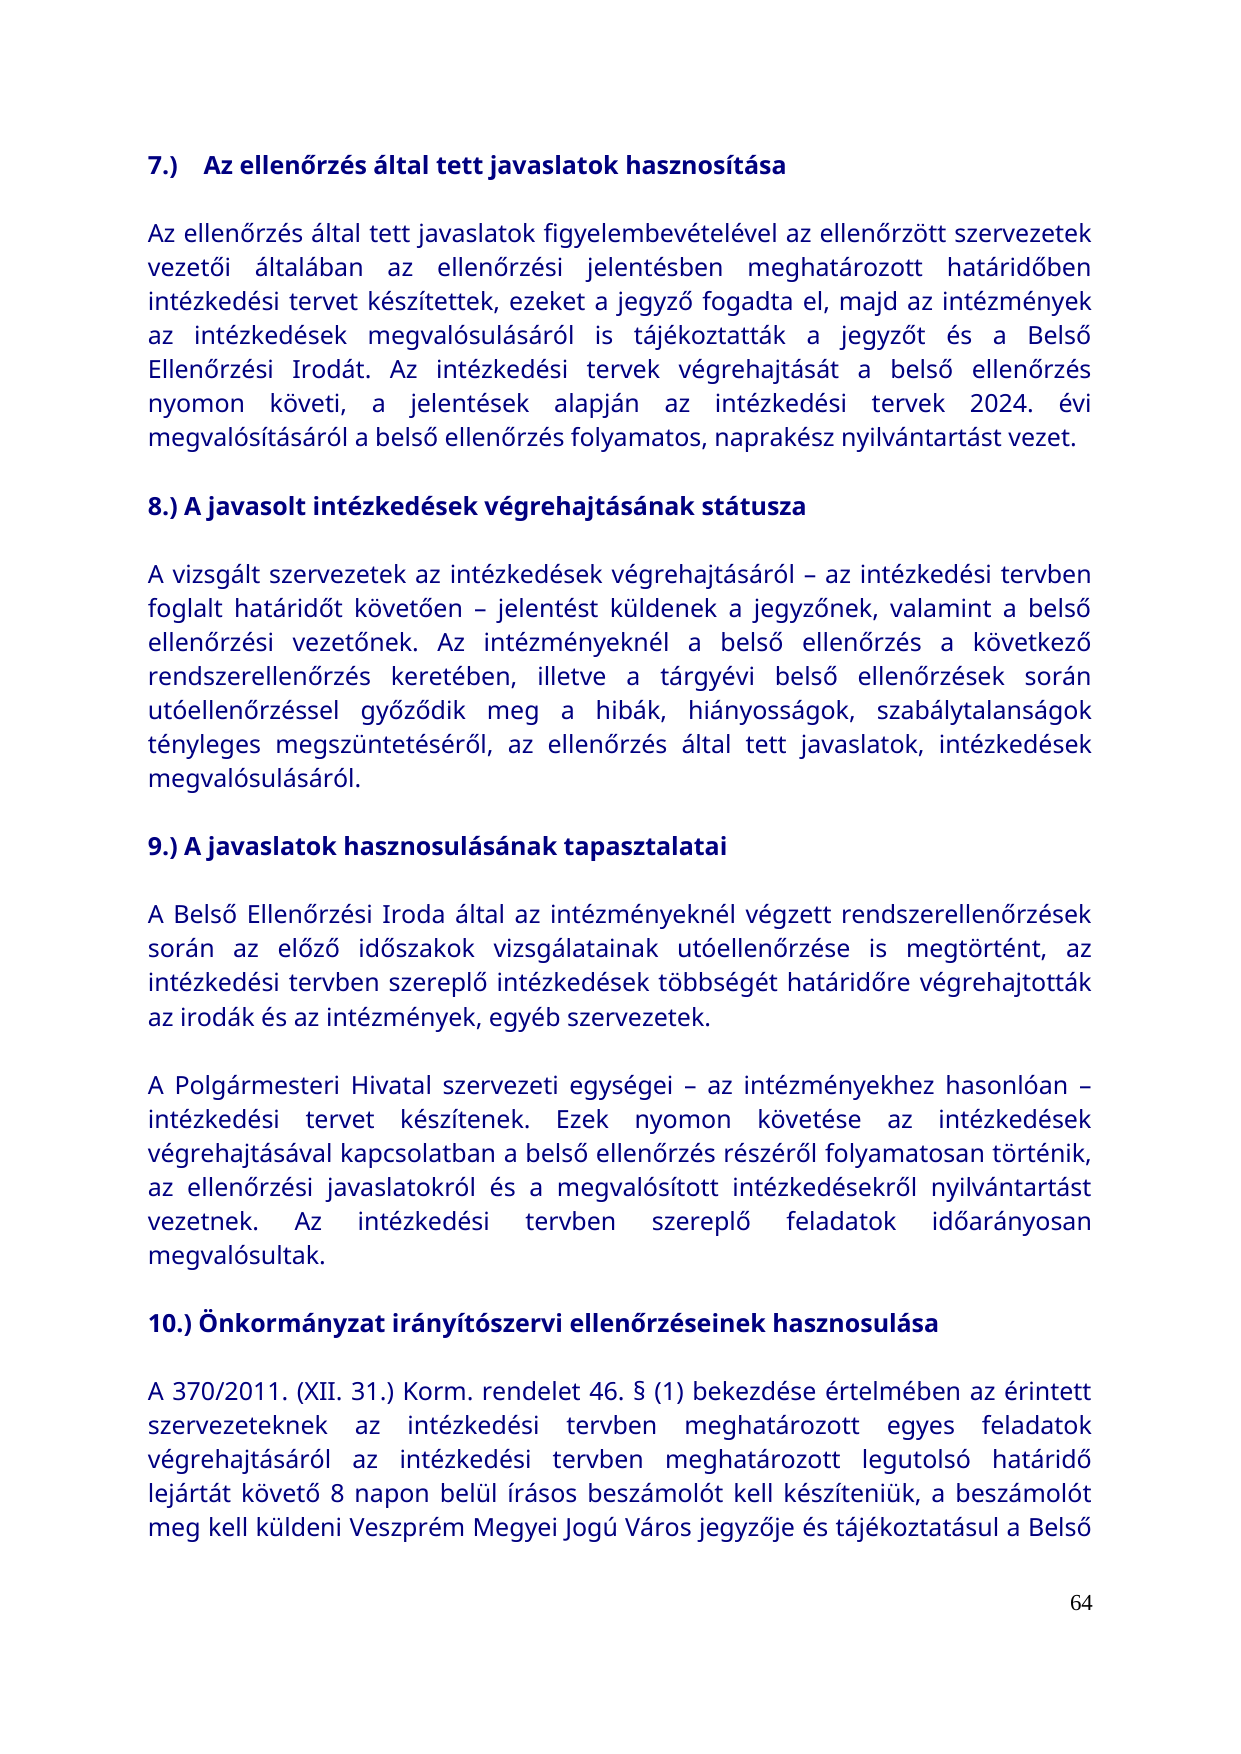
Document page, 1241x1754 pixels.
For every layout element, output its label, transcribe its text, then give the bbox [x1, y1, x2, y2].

text A Polgármesteri Hivatal szervezeti egységei – az intézményekhez hasonlóan – intézkedési tervet készítenek. Ezek nyomon követése az intézkedések végrehajtásával kapcsolatban a belső ellenőrzés részéről folyamatosan történik, az ellenőrzési javaslatokról és a megvalósított intézkedésekről nyilvántartást vezetnek. Az intézkedési tervben szereplő feladatok időarányosan megvalósultak. [148, 1067, 1093, 1272]
text 10.) Önkormányzat irányítószervi ellenőrzéseinek hasznosulása [148, 1306, 1093, 1340]
text 8.) A javasolt intézkedések végrehajtásának státusza [148, 488, 1093, 522]
text Az ellenőrzés által tett javaslatok figyelembevételével az ellenőrzött szervezetek vezetői általában az ellenőrzési jelentésben meghatározott határidőben intézkedési tervet készítettek, ezeket a jegyző fogadta el, majd az intézmények az intézkedések megvalósulásáról is tájékoztatták a jegyzőt és a Belső Ellenőrzési Irodát. Az intézkedési tervek végrehajtását a belső ellenőrzés nyomon követi, a jelentések alapján az intézkedési tervek 2024. évi megvalósításáról a belső ellenőrzés folyamatos, naprakész nyilvántartást vezet. [148, 216, 1093, 454]
text A vizsgált szervezetek az intézkedések végrehajtásáról – az intézkedési tervben foglalt határidőt követően – jelentést küldenek a jegyzőnek, valamint a belső ellenőrzési vezetőnek. Az intézményeknél a belső ellenőrzés a következő rendszerellenőrzés keretében, illetve a tárgyévi belső ellenőrzések során utóellenőrzéssel győződik meg a hibák, hiányosságok, szabálytalanságok tényleges megszüntetéséről, az ellenőrzés által tett javaslatok, intézkedések megvalósulásáról. [148, 556, 1093, 795]
text 7.) Az ellenőrzés által tett javaslatok hasznosítása [148, 148, 1093, 182]
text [148, 1374, 1093, 1544]
text A Belső Ellenőrzési Iroda által az intézményeknél végzett rendszerellenőrzések során az előző időszakok vizsgálatainak utóellenőrzése is megtörtént, az intézkedési tervben szereplő intézkedések többségét határidőre végrehajtották az irodák és az intézmények, egyéb szervezetek. [148, 897, 1093, 1033]
text 9.) A javaslatok hasznosulásának tapasztalatai [148, 829, 1093, 863]
